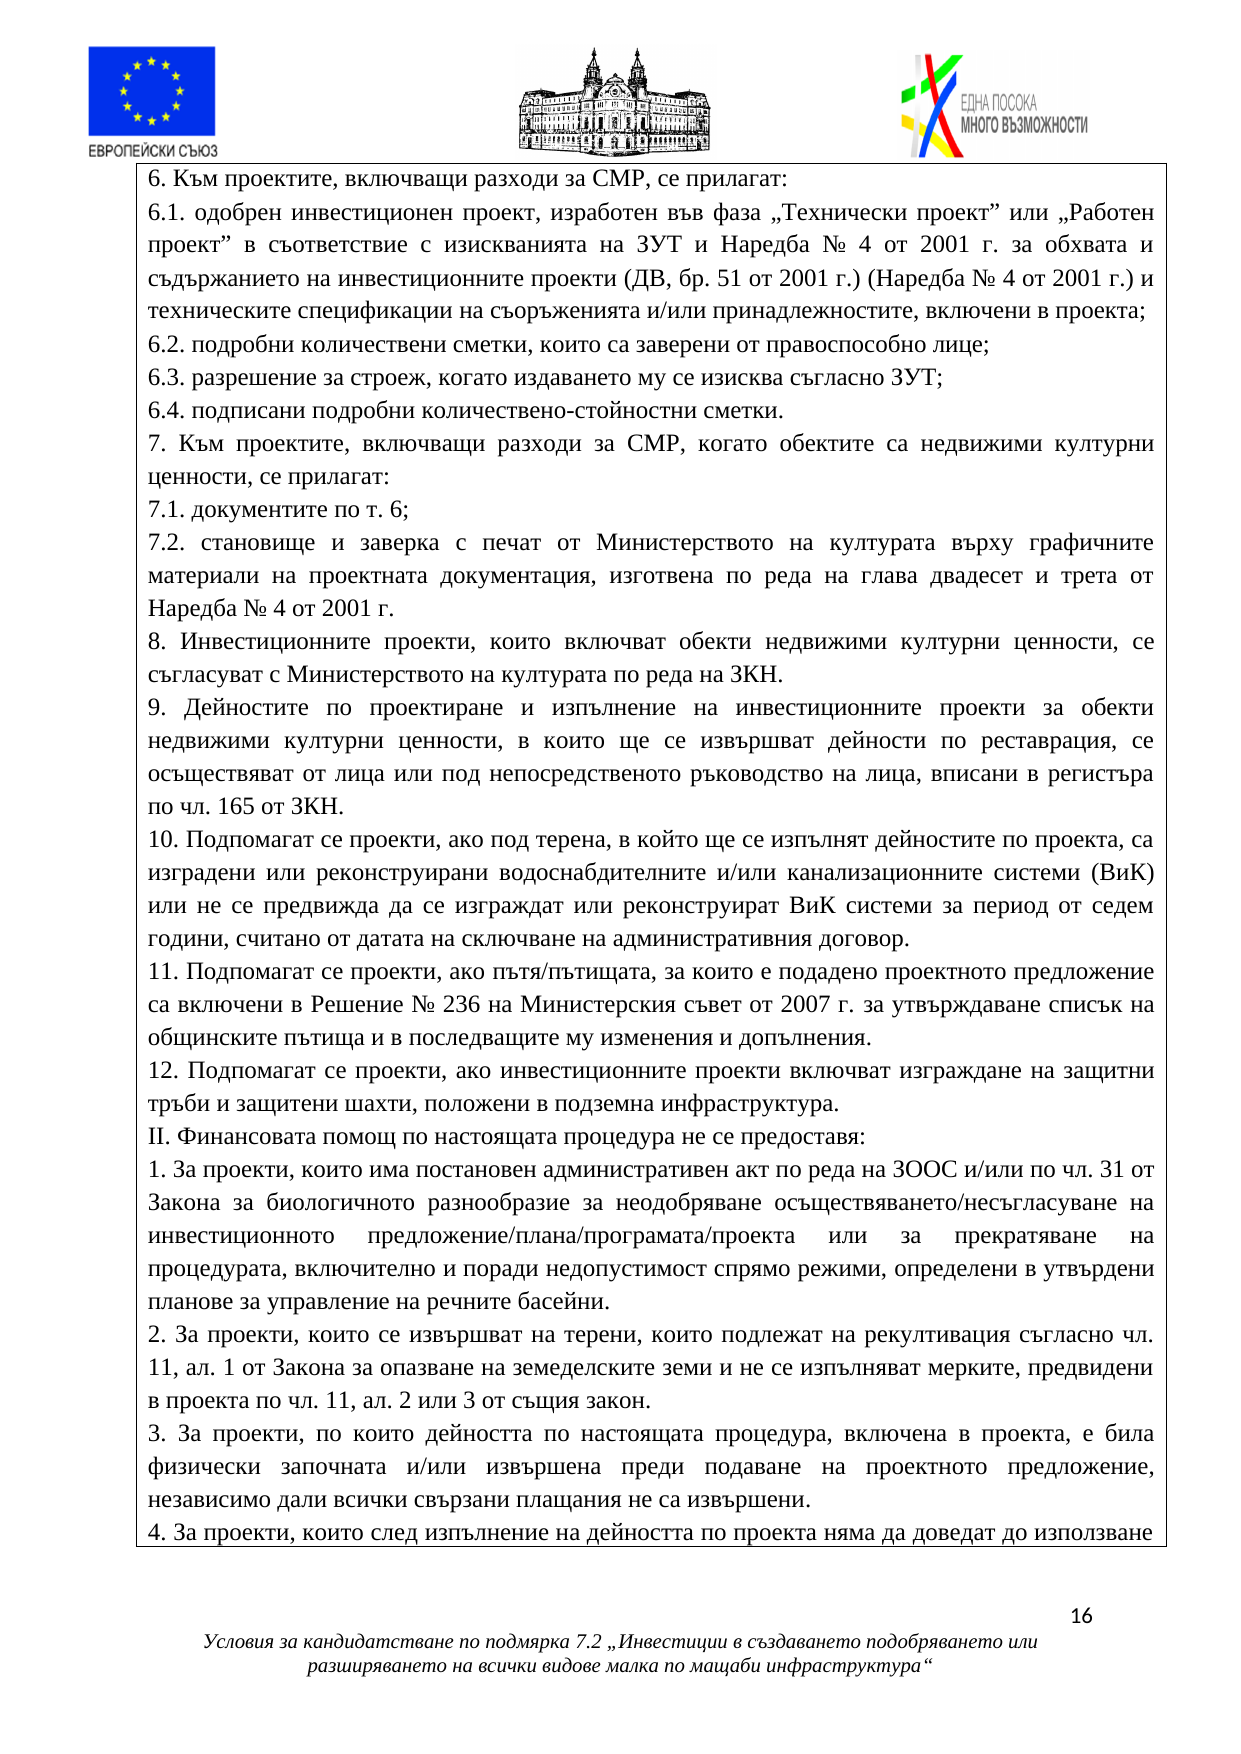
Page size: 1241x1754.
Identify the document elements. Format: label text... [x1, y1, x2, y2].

picture [514, 44, 718, 160]
picture [88, 45, 219, 160]
picture [896, 50, 1090, 160]
